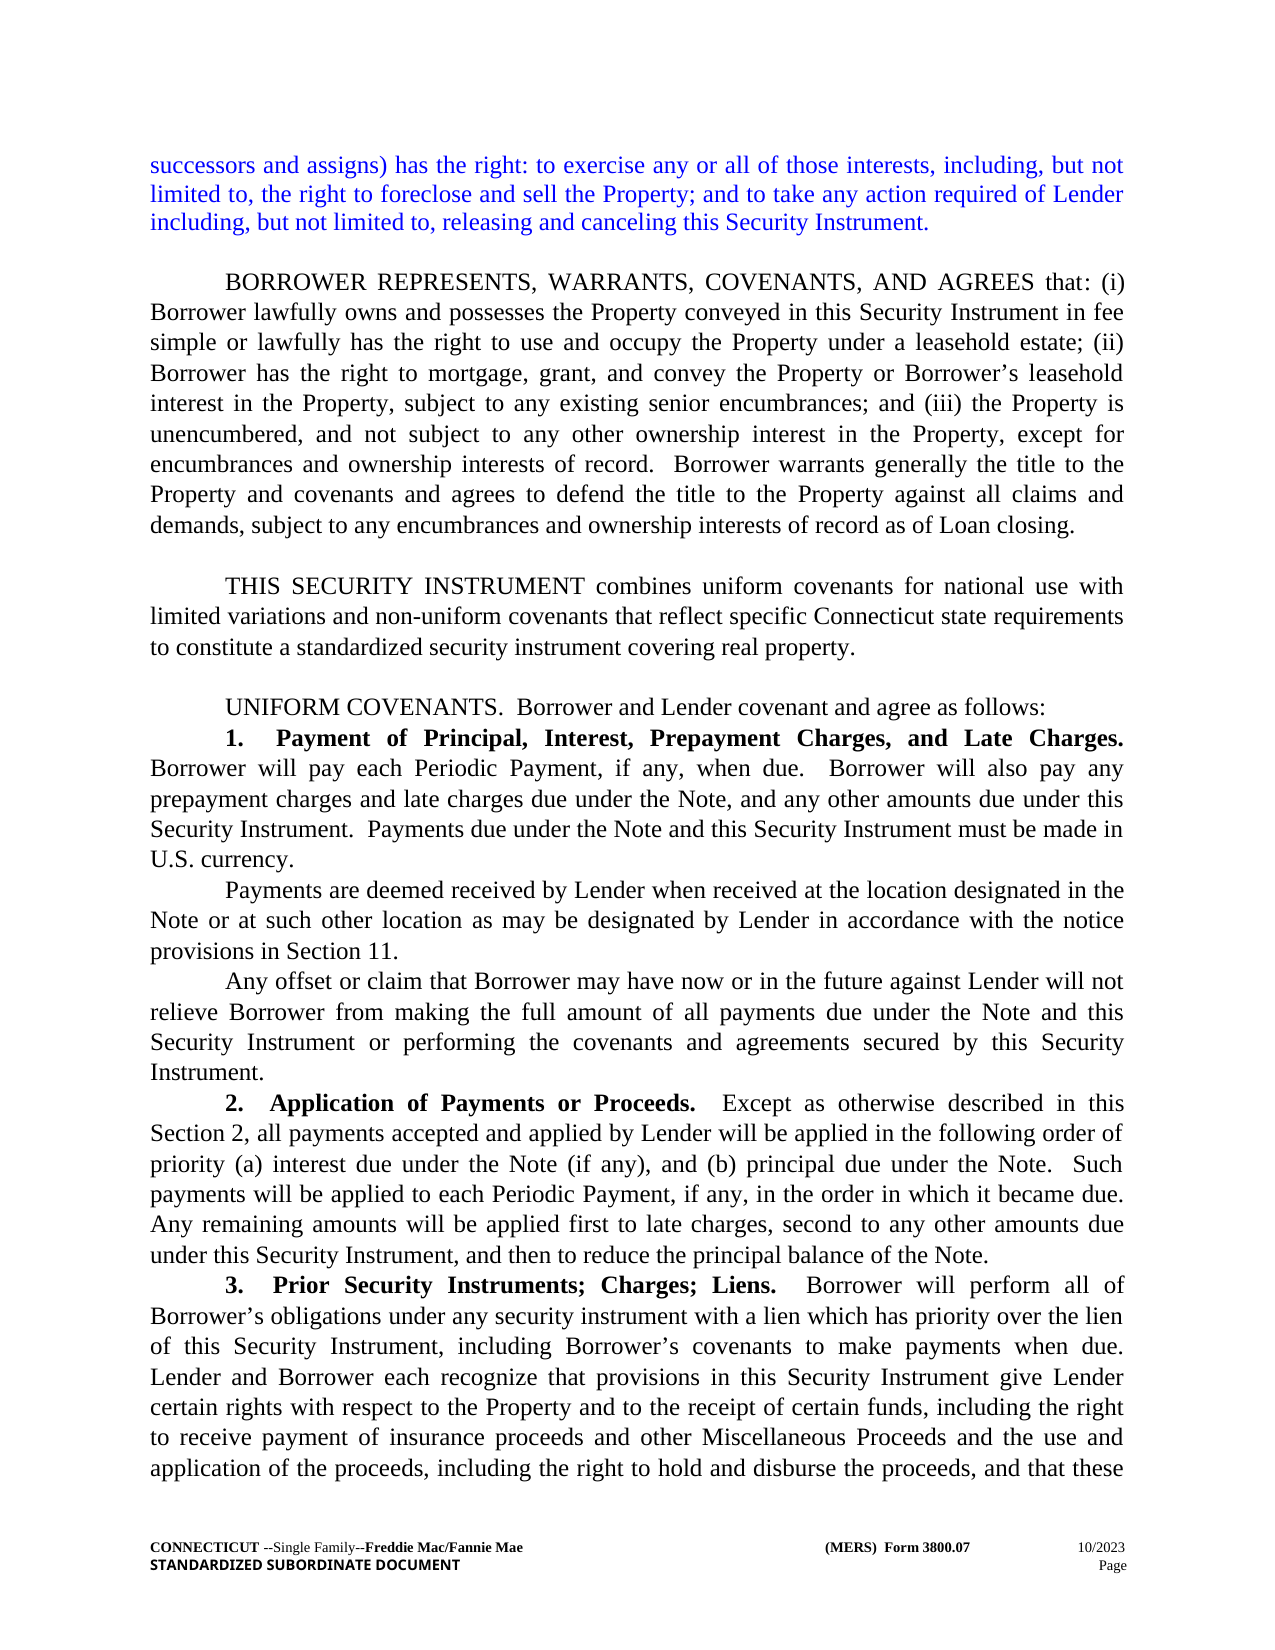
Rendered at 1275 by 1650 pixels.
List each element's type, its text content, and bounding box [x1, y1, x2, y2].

text 1. Payment of Principal, Interest, Prepayment Charges, and Late Charges. Borrower will pay each Periodic Payment, if any, when due. Borrower will also pay any prepayment charges and late charges due under the Note, and any other amounts due under this Security Instrument. Payments due under the Note and this Security Instrument must be made in U.S. currency. [150, 723, 1125, 873]
text Payments are deemed received by Lender when received at the location designated in the Note or at such other location as may be designated by Lender in accordance with the notice provisions in Section 11. [150, 875, 1125, 964]
text 2. Application of Payments or Proceeds. Except as otherwise described in this Section 2, all payments accepted and applied by Lender will be applied in the following order of priority (a) interest due under the Note (if any), and (b) principal due under the Note. Such payments will be applied to each Periodic Payment, if any, in the order in which it became due. Any remaining amounts will be applied first to late charges, second to any other amounts due under this Security Instrument, and then to reduce the principal balance of the Note. [150, 1088, 1125, 1269]
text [150, 1270, 1125, 1482]
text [150, 150, 1125, 236]
text THIS SECURITY INSTRUMENT combines uniform covenants for national use with limited variations and non-uniform covenants that reflect specific Connecticut state requirements to constitute a standardized security instrument covering real property. [150, 571, 1125, 660]
text Any offset or claim that Borrower may have now or in the future against Lender will not relieve Borrower from making the full amount of all payments due under the Note and this Security Instrument or performing the covenants and agreements secured by this Security Instrument. [150, 966, 1125, 1086]
text UNIFORM COVENANTS. Borrower and Lender covenant and agree as follows: [150, 692, 1125, 721]
text BORROWER REPRESENTS, WARRANTS, COVENANTS, AND AGREES that: (i) Borrower lawfully owns and possesses the Property conveyed in this Security Instrument in fee simple or lawfully has the right to use and occupy the Property under a leasehold estate; (ii) Borrower has the right to mortgage, grant, and convey the Property or Borrower’s leasehold interest in the Property, subject to any existing senior encumbrances; and (iii) the Property is unencumbered, and not subject to any other ownership interest in the Property, except for encumbrances and ownership interests of record. Borrower warrants generally the title to the Property and covenants and agrees to defend the title to the Property against all claims and demands, subject to any encumbrances and ownership interests of record as of Loan closing. [150, 267, 1125, 539]
